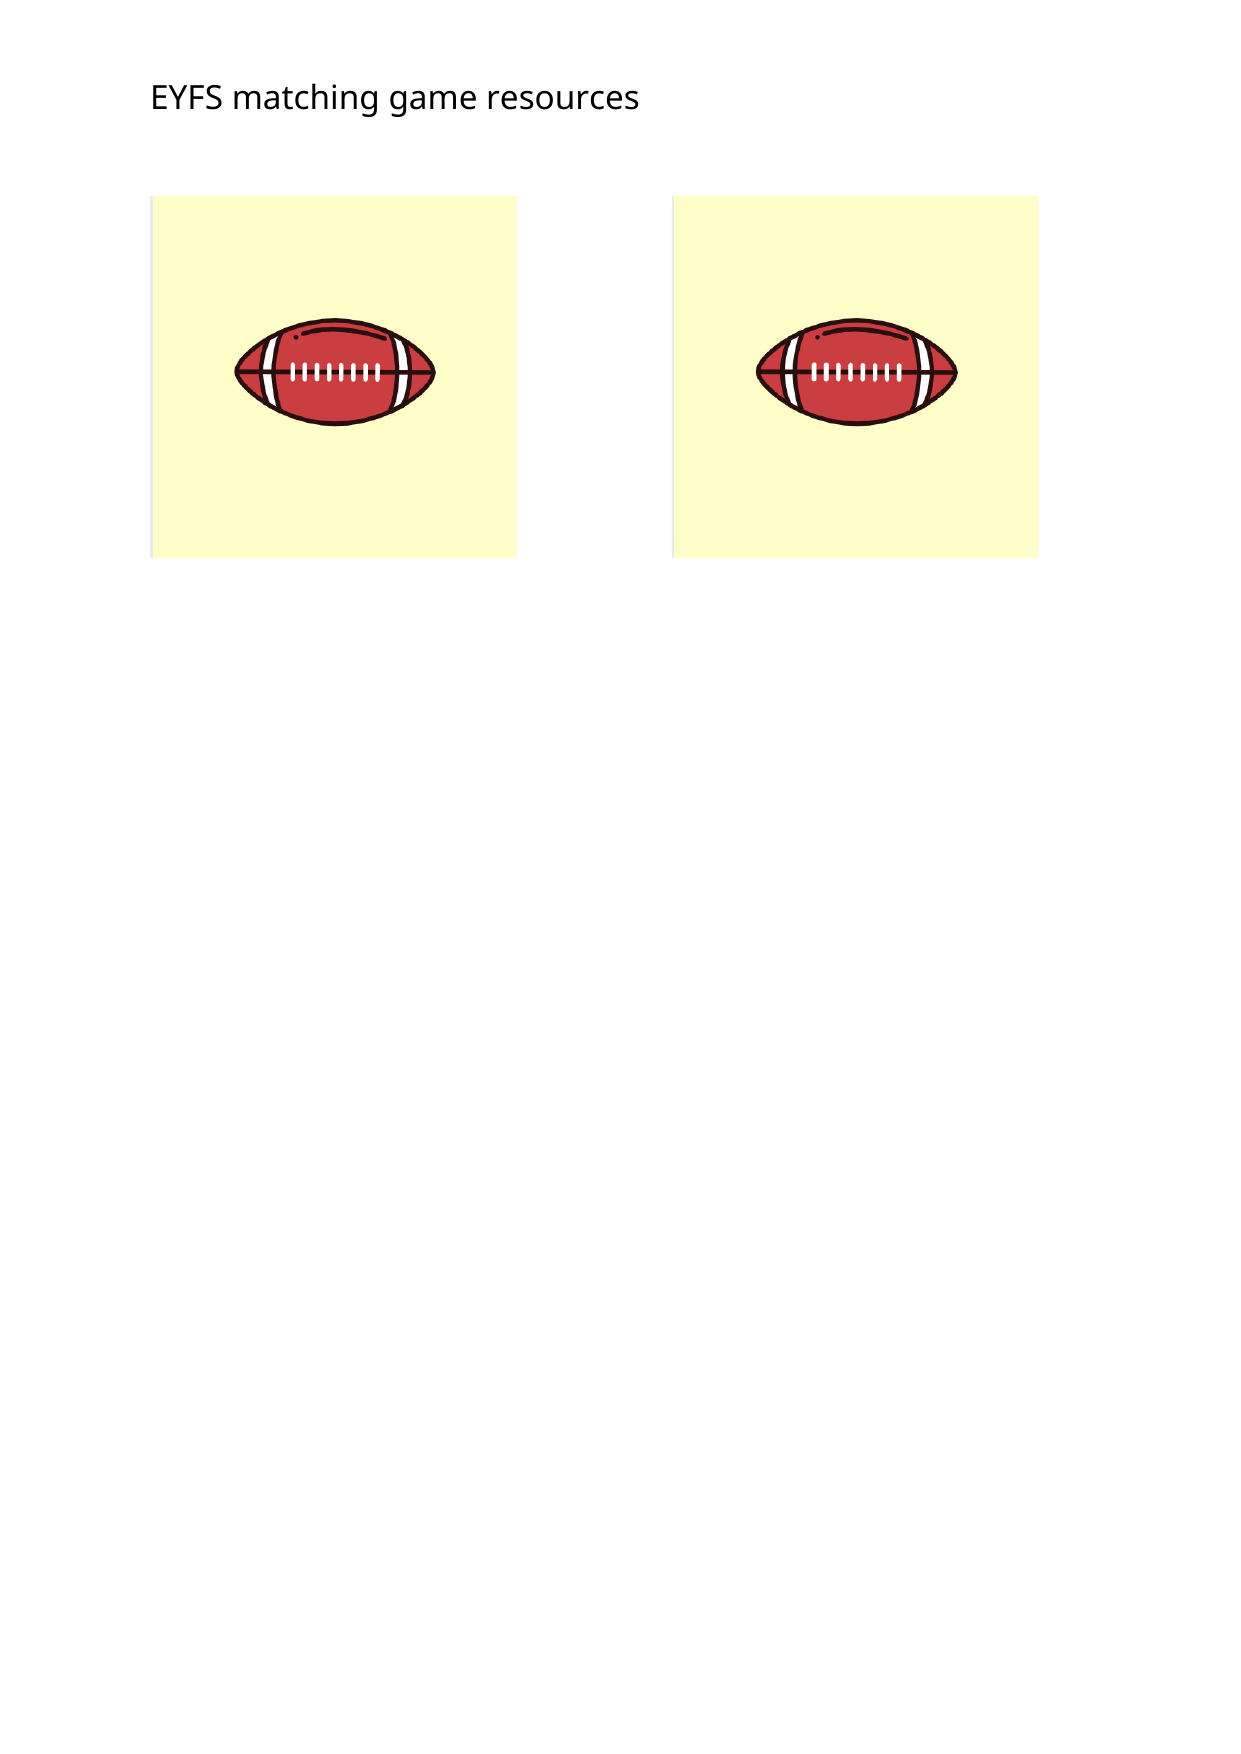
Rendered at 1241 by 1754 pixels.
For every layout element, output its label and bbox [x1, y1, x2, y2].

picture [671, 196, 1039, 558]
picture [150, 196, 517, 558]
